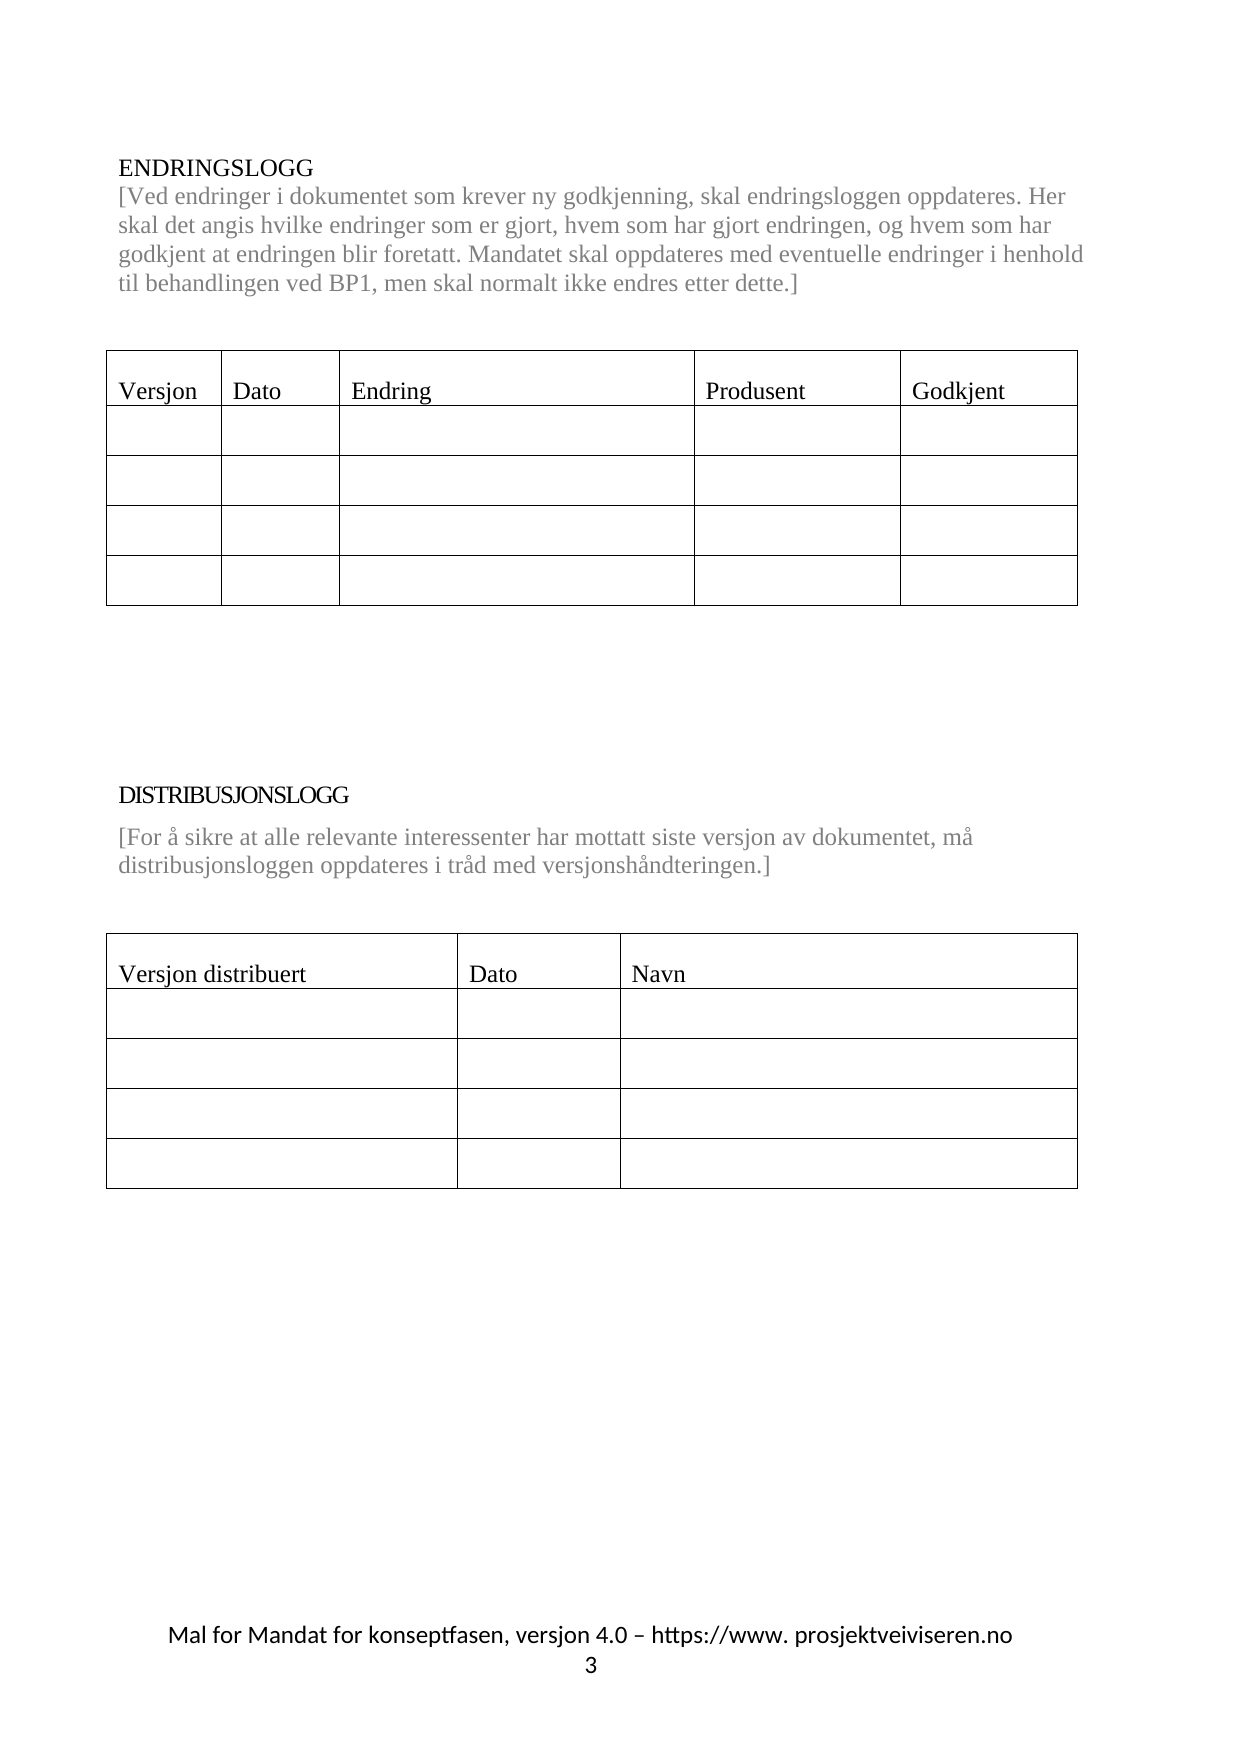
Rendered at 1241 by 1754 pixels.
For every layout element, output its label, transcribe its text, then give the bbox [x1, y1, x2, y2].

table_cell [107, 1039, 457, 1088]
table_cell [458, 1139, 620, 1188]
table_cell [621, 1089, 1077, 1138]
text ENDRINGSLOGG [118, 153, 1122, 181]
table_cell [222, 456, 339, 505]
subtitle DISTRIBUSJONSLOGG [118, 774, 1122, 809]
table_cell [621, 989, 1077, 1038]
table_cell [222, 406, 339, 455]
table_header Versjon distribuert [107, 934, 457, 988]
text [For å sikre at alle relevante interessenter har mottatt siste versjon av dokumentet, må distribusjonsloggen oppdateres i tråd med versjonshåndteringen.] [118, 822, 1078, 879]
table_cell [695, 456, 900, 505]
table_header Versjon [107, 351, 221, 405]
table_cell [458, 1039, 620, 1088]
table_cell [107, 406, 221, 455]
table_cell [621, 1139, 1077, 1188]
table_cell [107, 1089, 457, 1138]
table_header Godkjent [901, 351, 1077, 405]
table_cell [107, 989, 457, 1038]
table_cell [901, 406, 1077, 455]
table_header Dato [458, 934, 620, 988]
table_header Navn [621, 934, 1077, 988]
table_cell [695, 506, 900, 555]
table_cell [107, 456, 221, 505]
table_cell [621, 1039, 1077, 1088]
table_cell [222, 556, 339, 605]
table_cell [901, 556, 1077, 605]
table_cell [340, 556, 694, 605]
table_cell [901, 456, 1077, 505]
table_cell [901, 506, 1077, 555]
table_cell [695, 556, 900, 605]
table_cell [458, 1089, 620, 1138]
table_cell [107, 506, 221, 555]
table_header Dato [222, 351, 339, 405]
table_cell [695, 406, 900, 455]
table_header Produsent [695, 351, 900, 405]
table_cell [107, 1139, 457, 1188]
table_cell [340, 506, 694, 555]
table_cell [458, 989, 620, 1038]
table_cell [340, 406, 694, 455]
table_header Endring [340, 351, 694, 405]
table_cell [340, 456, 694, 505]
text [Ved endringer i dokumentet som krever ny godkjenning, skal endringsloggen oppdateres. Her skal det angis hvilke endringer som er gjort, hvem som har gjort endringen, og hvem som har godkjent at endringen blir foretatt. Mandatet skal oppdateres med eventuelle endringer i henhold til behandlingen ved BP1, men skal normalt ikke endres etter dette.] [118, 181, 1107, 296]
table_cell [107, 556, 221, 605]
table_cell [222, 506, 339, 555]
